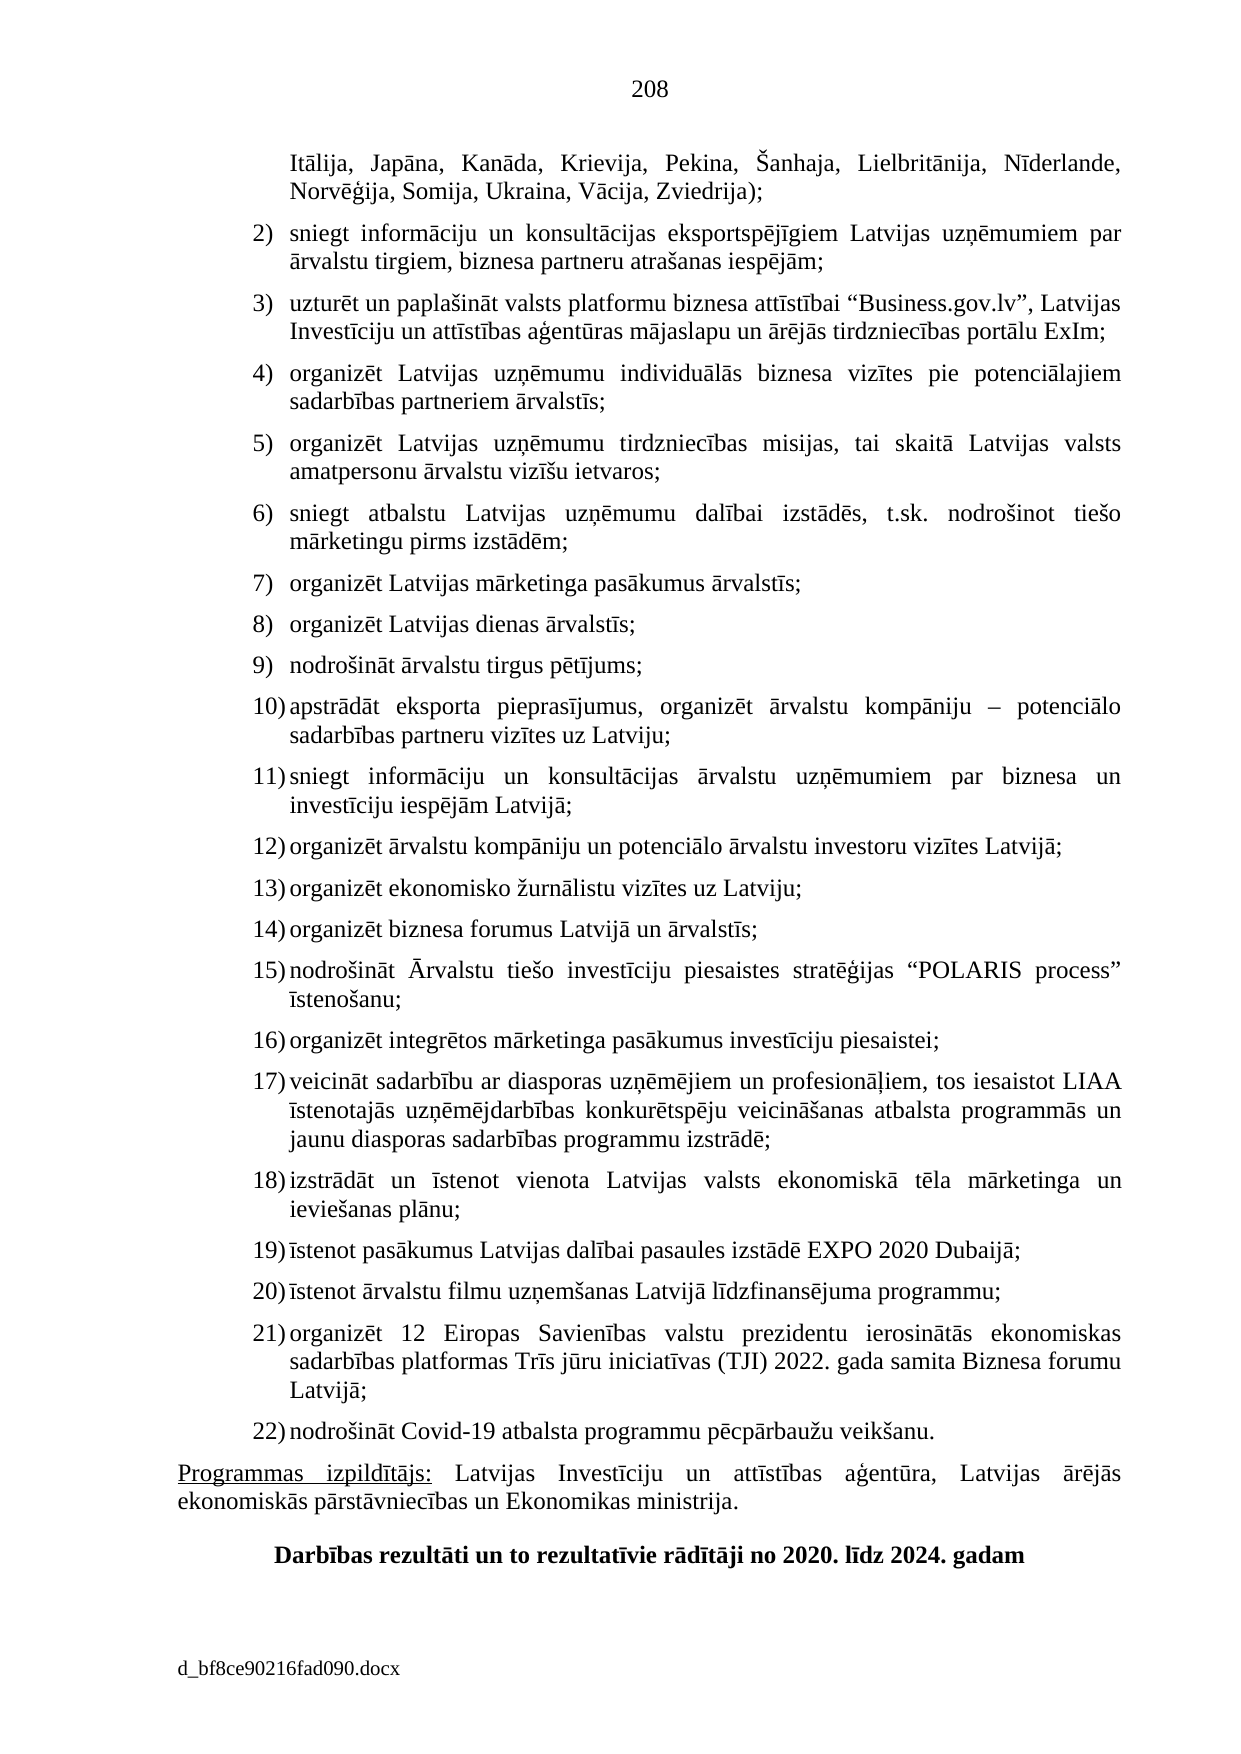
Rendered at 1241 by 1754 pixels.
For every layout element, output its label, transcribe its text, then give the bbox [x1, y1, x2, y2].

list organizēt Latvijas uzņēmumu individuālās biznesa vizītes pie potenciālajiem sadarbības partneriem ārvalstīs; [252, 358, 1122, 415]
list organizēt Latvijas mārketinga pasākumus ārvalstīs; [252, 568, 1122, 596]
list veicināt sadarbību ar diasporas uzņēmējiem un profesionāļiem, tos iesaistot LIAA īstenotajās uzņēmējdarbības konkurētspēju veicināšanas atbalsta programmās un jaunu diasporas sadarbības programmu izstrādē; [252, 1066, 1122, 1153]
list nodrošināt Ārvalstu tiešo investīciju piesaistes stratēģijas “POLARIS process” īstenošanu; [252, 955, 1122, 1013]
list organizēt ārvalstu kompāniju un potenciālo ārvalstu investoru vizītes Latvijā; [252, 831, 1122, 860]
list organizēt integrētos mārketinga pasākumus investīciju piesaistei; [252, 1025, 1122, 1054]
list organizēt ekonomisko žurnālistu vizītes uz Latviju; [252, 873, 1122, 901]
list sniegt atbalstu Latvijas uzņēmumu dalībai izstādēs, t.sk. nodrošinot tiešo mārketingu pirms izstādēm; [252, 498, 1122, 555]
list nodrošināt ārvalstu tirgus pētījums; [252, 650, 1122, 679]
text Darbības rezultāti un to rezultatīvie rādītāji no 2020. līdz 2024. gadam [177, 1540, 1122, 1569]
list nodrošināt Covid-19 atbalsta programmu pēcpārbaužu veikšanu. [252, 1416, 1122, 1445]
list organizēt biznesa forumus Latvijā un ārvalstīs; [252, 914, 1122, 943]
list sniegt informāciju un konsultācijas ārvalstu uzņēmumiem par biznesa un investīciju iespējām Latvijā; [252, 761, 1122, 819]
list izstrādāt un īstenot vienota Latvijas valsts ekonomiskā tēla mārketinga un ieviešanas plānu; [252, 1165, 1122, 1223]
list uzturēt un paplašināt valsts platformu biznesa attīstībai “Business.gov.lv”, Latvijas Investīciju un attīstības aģentūras mājaslapu un ārējās tirdzniecības portālu ExIm; [252, 288, 1122, 345]
text Programmas izpildītājs: Latvijas Investīciju un attīstības aģentūra, Latvijas ārējās ekonomiskās pārstāvniecības un Ekonomikas ministrija. [177, 1458, 1122, 1515]
list organizēt Latvijas uzņēmumu tirdzniecības misijas, tai skaitā Latvijas valsts amatpersonu ārvalstu vizīšu ietvaros; [252, 428, 1122, 485]
list īstenot ārvalstu filmu uzņemšanas Latvijā līdzfinansējuma programmu; [252, 1276, 1122, 1305]
list organizēt 12 Eiropas Savienības valstu prezidentu ierosinātās ekonomiskas sadarbības platformas Trīs jūru iniciatīvas (TJI) 2022. gada samita Biznesa forumu Latvijā; [252, 1318, 1122, 1404]
list organizēt Latvijas dienas ārvalstīs; [252, 609, 1122, 638]
list īstenot pasākumus Latvijas dalībai pasaules izstādē EXPO 2020 Dubaijā; [252, 1235, 1122, 1264]
list sniegt informāciju un konsultācijas eksportspējīgiem Latvijas uzņēmumiem par ārvalstu tirgiem, biznesa partneru atrašanas iespējām; [252, 218, 1122, 275]
list apstrādāt eksporta pieprasījumus, organizēt ārvalstu kompāniju – potenciālo sadarbības partneru vizītes uz Latviju; [252, 691, 1122, 749]
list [252, 148, 1122, 205]
